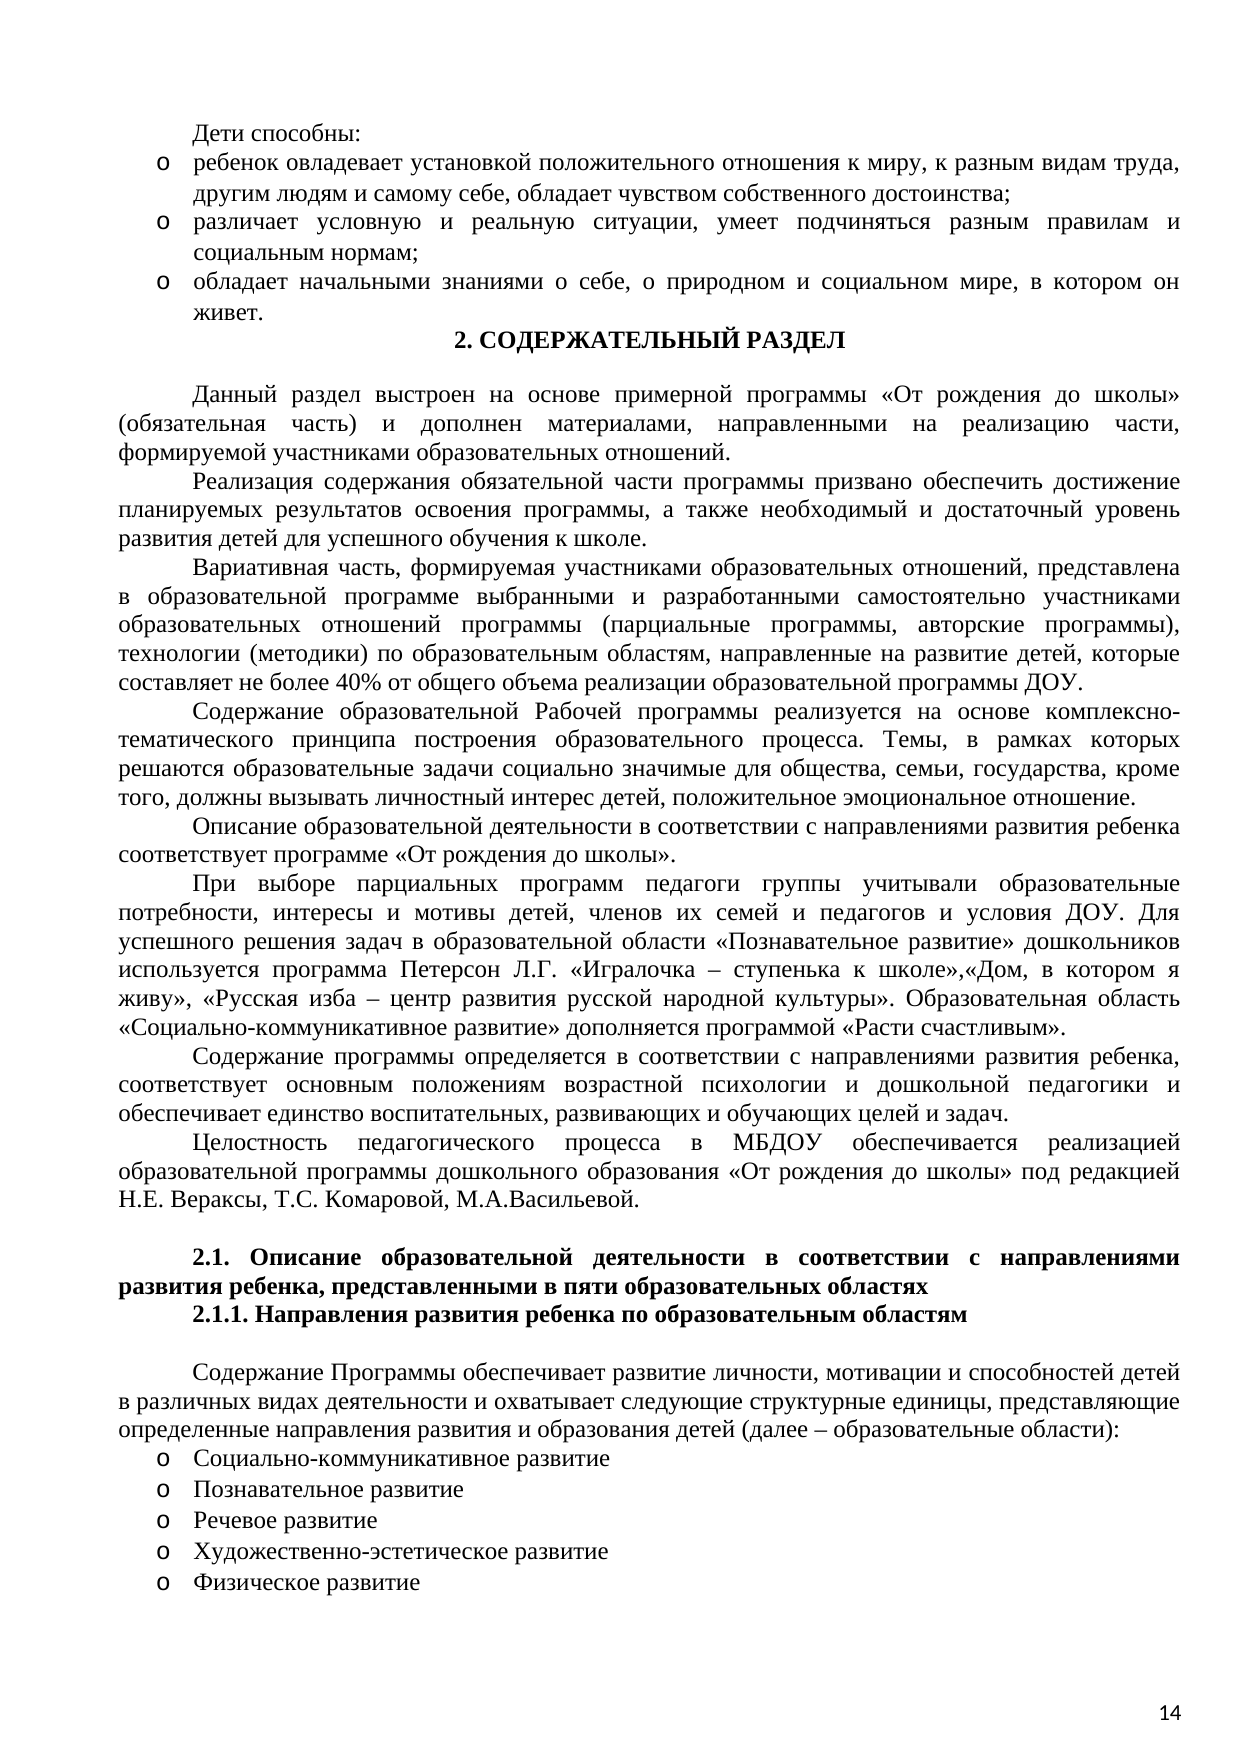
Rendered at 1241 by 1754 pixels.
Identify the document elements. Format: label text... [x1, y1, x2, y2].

text Данный раздел выстроен на основе примерной программы «От рождения до школы» (обязательная часть) и дополнен материалами, направленными на реализацию части, формируемой участниками образовательных отношений. [118, 379, 1181, 466]
text Реализация содержания обязательной части программы призвано обеспечить достижение планируемых результатов освоения программы, а также необходимый и достаточный уровень развития детей для успешного обучения к школе. [118, 466, 1181, 552]
text Целостность педагогического процесса в МБДОУ обеспечивается реализацией образовательной программы дошкольного образования «От рождения до школы» под редакцией Н.Е. Вераксы, Т.С. Комаровой, М.А.Васильевой. [118, 1127, 1181, 1213]
text Дети способны: [118, 118, 1181, 147]
text Содержание Программы обеспечивает развитие личности, мотивации и способностей детей в различных видах деятельности и охватывает следующие структурные единицы, представляющие определенные направления развития и образования детей (далее – образовательные области): [118, 1357, 1181, 1443]
text Описание образовательной деятельности в соответствии с направлениями развития ребенка соответствует программе «От рождения до школы». [118, 811, 1181, 868]
text При выборе парциальных программ педагоги группы учитывали образовательные потребности, интересы и мотивы детей, членов их семей и педагогов и условия ДОУ. Для успешного решения задач в образовательной области «Познавательное развитие» дошкольников используется программа Петерсон Л.Г. «Игралочка – ступенька к школе»,«Дом, в котором я живу», «Русская изба – центр развития русской народной культуры». Образовательная область «Социально-коммуникативное развитие» дополняется программой «Расти счастливым». [118, 868, 1181, 1041]
list обладает начальными знаниями о себе, о природном и социальном мире, в котором он живет. [156, 266, 1181, 326]
list Речевое развитие [156, 1505, 1181, 1536]
text 2.1. Описание образовательной деятельности в соответствии с направлениями развития ребенка, представленными в пяти образовательных областях [118, 1242, 1181, 1299]
list Познавательное развитие [156, 1474, 1181, 1505]
text Вариативная часть, формируемая участниками образовательных отношений, представлена в образовательной программе выбранными и разработанными самостоятельно участниками образовательных отношений программы (парциальные программы, авторские программы), технологии (методики) по образовательным областям, направленные на развитие детей, которые составляет не более 40% от общего объема реализации образовательной программы ДОУ. [118, 552, 1181, 696]
list Социально-коммуникативное развитие [156, 1443, 1181, 1474]
text Содержание образовательной Рабочей программы реализуется на основе комплексно-тематического принципа построения образовательного процесса. Темы, в рамках которых решаются образовательные задачи социально значимые для общества, семьи, государства, кроме того, должны вызывать личностный интерес детей, положительное эмоциональное отношение. [118, 696, 1181, 811]
text 2. СОДЕРЖАТЕЛЬНЫЙ РАЗДЕЛ [118, 326, 1181, 354]
text Содержание программы определяется в соответствии с направлениями развития ребенка, соответствует основным положениям возрастной психологии и дошкольной педагогики и обеспечивает единство воспитательных, развивающих и обучающих целей и задач. [118, 1041, 1181, 1127]
text 2.1.1. Направления развития ребенка по образовательным областям [118, 1299, 1181, 1328]
list Художественно-эстетическое развитие [156, 1536, 1181, 1567]
list ребенок овладевает установкой положительного отношения к миру, к разным видам труда, другим людям и самому себе, обладает чувством собственного достоинства; [156, 147, 1181, 206]
list различает условную и реальную ситуации, умеет подчиняться разным правилам и социальным нормам; [156, 206, 1181, 266]
list Физическое развитие [156, 1567, 1181, 1597]
